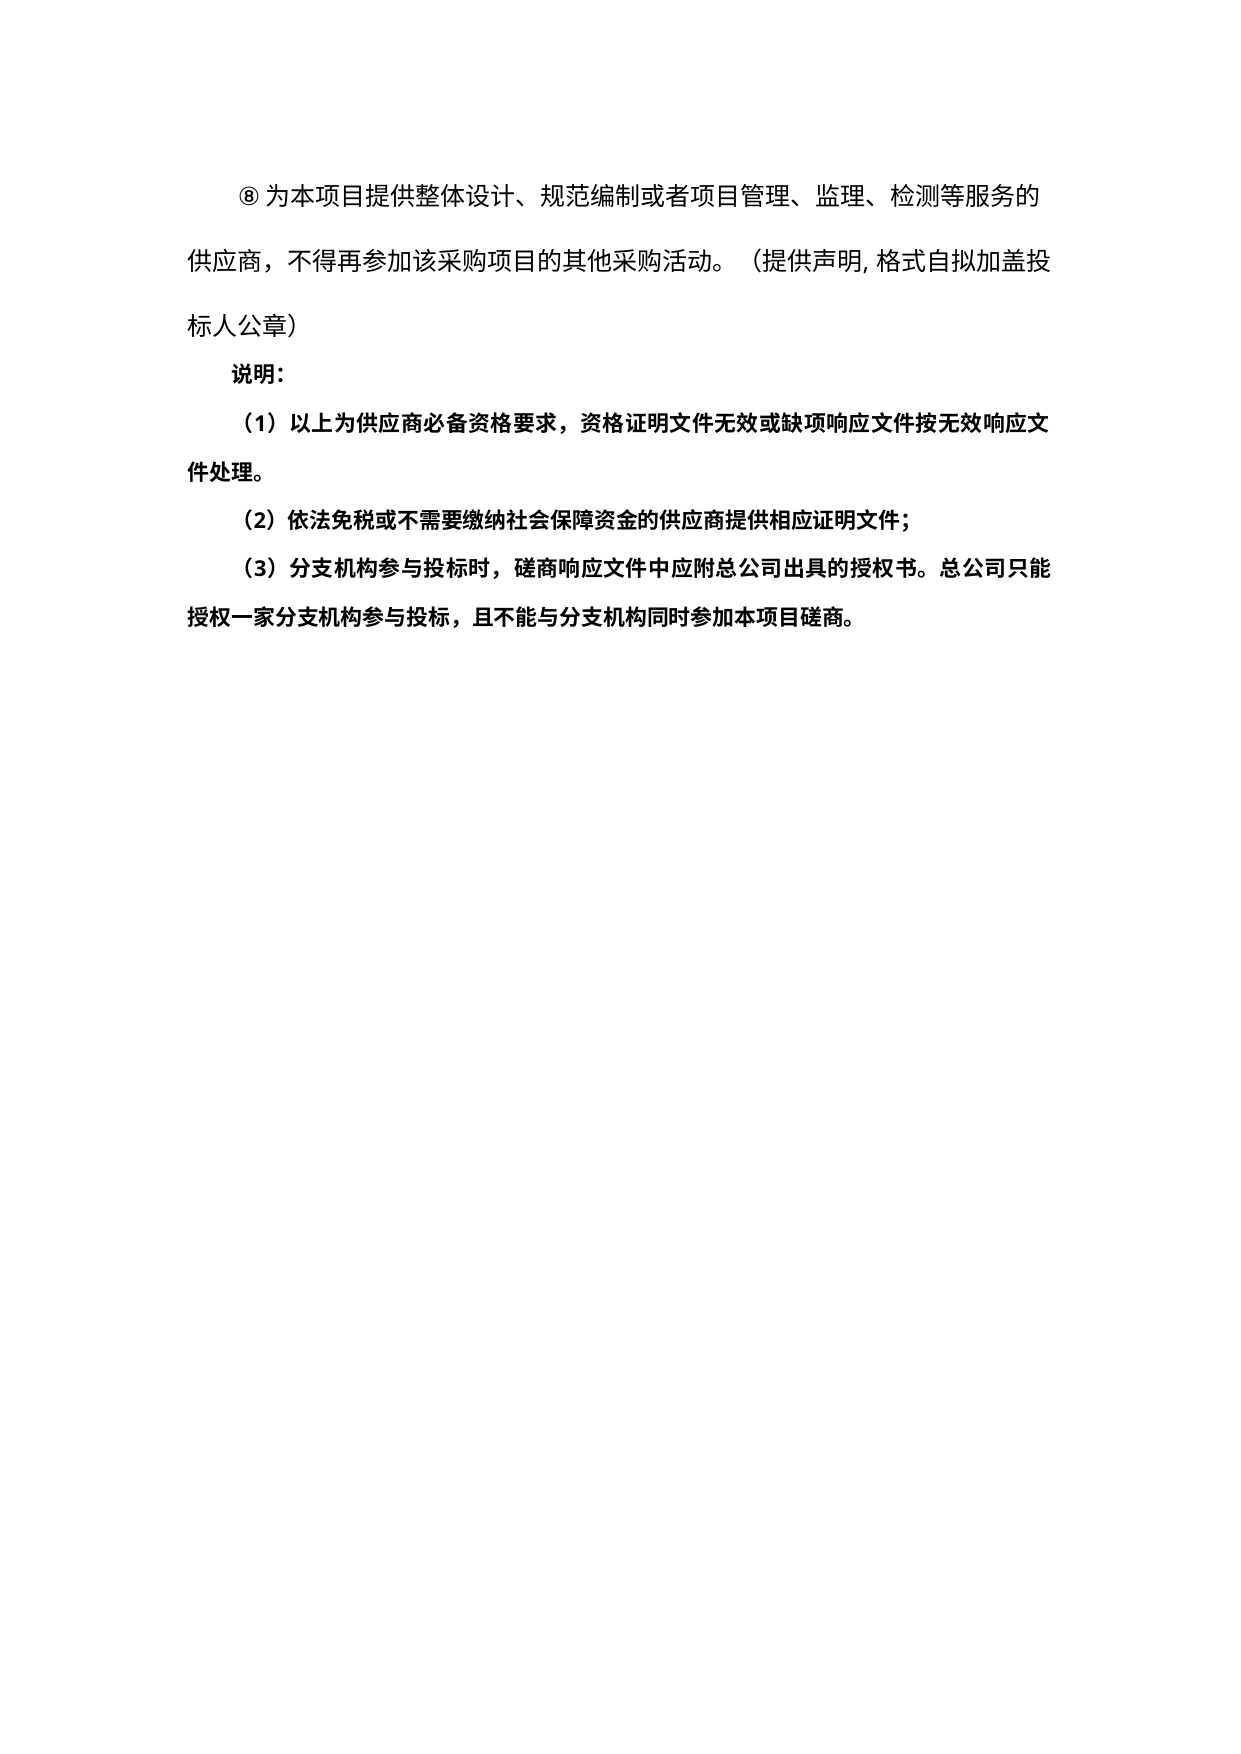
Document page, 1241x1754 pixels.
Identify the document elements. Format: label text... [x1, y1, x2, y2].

text （2）依法免税或不需要缴纳社会保障资金的供应商提供相应证明文件； [187, 502, 1053, 535]
text （3）分支机构参与投标时，磋商响应文件中应附总公司出具的授权书。总公司只能授权一家分支机构参与投标，且不能与分支机构同时参加本项目磋商。 [187, 551, 1053, 632]
text 说明： [187, 357, 1053, 389]
text （1）以上为供应商必备资格要求，资格证明文件无效或缺项响应文件按无效响应文件处理。 [187, 405, 1053, 487]
text ⑧为本项目提供整体设计、规范编制或者项目管理、监理、检测等服务的供应商，不得再参加该采购项目的其他采购活动。（提供声明, 格式自拟加盖投标人公章） [187, 162, 1053, 357]
